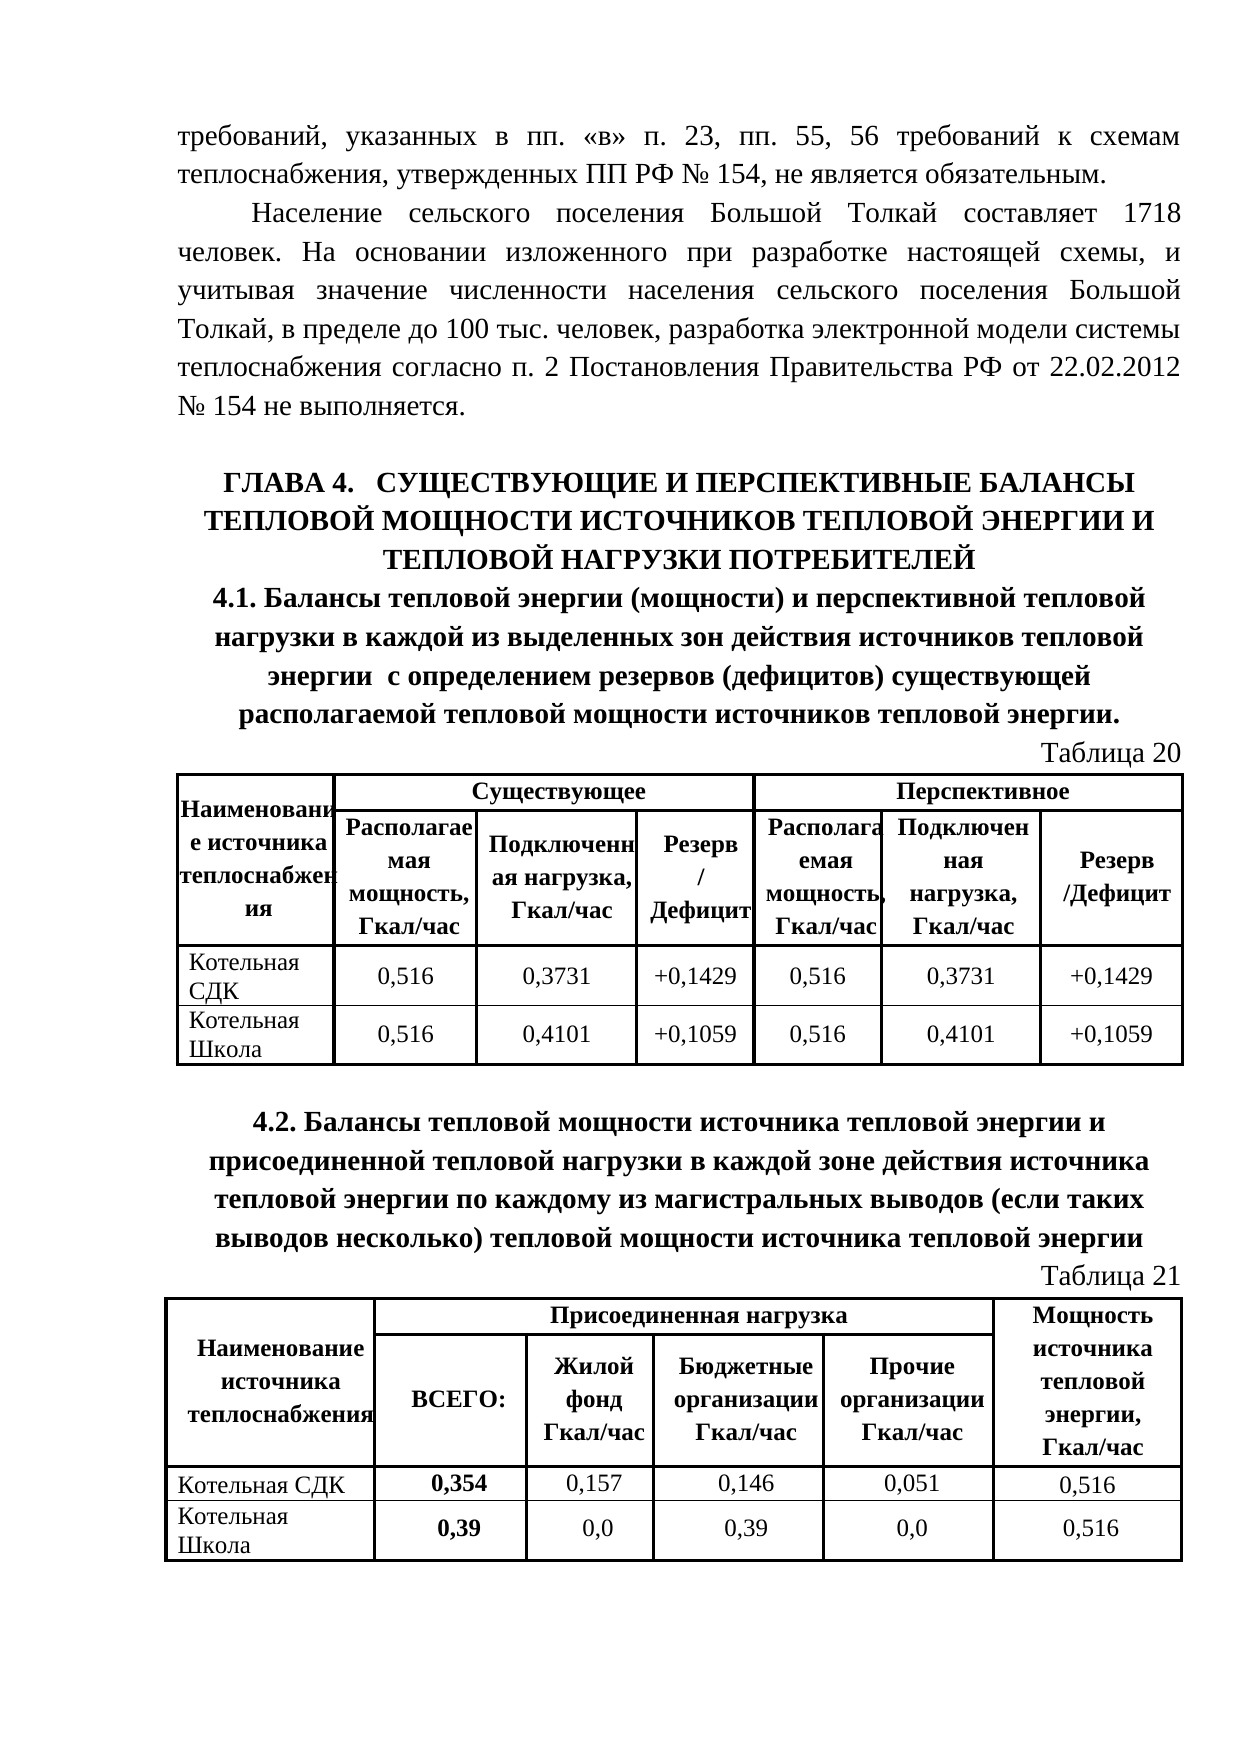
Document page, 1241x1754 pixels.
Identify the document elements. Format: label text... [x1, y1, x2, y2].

table_cell 0,0 [528, 1501, 652, 1558]
table_cell 0,39 [655, 1501, 822, 1558]
table_cell Жилой фонд Гкал/час [528, 1336, 652, 1465]
table_cell Котельная Школа [179, 1006, 332, 1062]
table_cell 0,0 [825, 1501, 992, 1558]
table_cell 0,157 [528, 1468, 652, 1500]
text 4.2. Балансы тепловой мощности источника тепловой энергии и присоединенной тепловой нагрузки в каждой зоне действия источника тепловой энергии по каждому из магистральных выводов (если таких выводов несколько) тепловой мощности источника тепловой энергии [177, 1104, 1181, 1253]
table_header Перспективное [756, 776, 1181, 809]
table_cell 0,3731 [883, 947, 1039, 1004]
table_cell 0,516 [336, 947, 475, 1004]
table_cell Подключенная нагрузка, Гкал/час [478, 812, 635, 944]
table_cell 0,146 [655, 1468, 822, 1500]
table_cell 0,354 [376, 1468, 525, 1500]
text Таблица 20 [177, 735, 1181, 768]
text Население сельского поселения Большой Толкай составляет 1718 человек. На основании изложенного при разработке настоящей схемы, и учитывая значение численности населения сельского поселения Большой Толкай, в пределе до 100 тыс. человек, разработка электронной модели системы теплоснабжения согласно п. 2 Постановления Правительства РФ от 22.02.2012 № 154 не выполняется. [177, 195, 1181, 421]
table_cell 0,39 [376, 1501, 525, 1558]
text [177, 118, 1181, 190]
table_header Мощность источника тепловой энергии, Гкал/час [995, 1300, 1180, 1465]
table_cell Резерв /Дефицит [638, 812, 752, 944]
table_cell 0,516 [756, 1006, 880, 1062]
table_cell 0,051 [825, 1468, 992, 1500]
table_cell Котельная СДК [168, 1468, 373, 1500]
table_header Существующее [336, 776, 752, 809]
table_header Наименование источника теплоснабжения [179, 776, 332, 944]
table_cell Располагаемая мощность, Гкал/час [336, 812, 475, 944]
table_cell 0,516 [756, 947, 880, 1004]
table_cell 0,516 [995, 1468, 1180, 1500]
table_header Присоединенная нагрузка [376, 1300, 992, 1333]
table_cell +0,1059 [1042, 1006, 1181, 1062]
table_cell 0,3731 [478, 947, 635, 1004]
table_cell Располагаемая мощность, Гкал/час [756, 812, 880, 944]
table_cell +0,1429 [1042, 947, 1181, 1004]
table_cell 0,4101 [478, 1006, 635, 1062]
table_cell Котельная Школа [168, 1501, 373, 1558]
text Таблица 21 [177, 1258, 1181, 1292]
table_cell 0,516 [995, 1501, 1180, 1558]
table_cell Прочие организации Гкал/час [825, 1336, 992, 1465]
table_header Наименование источника теплоснабжения [168, 1300, 373, 1465]
table_cell Резерв /Дефицит [1042, 812, 1181, 944]
table_cell 0,4101 [883, 1006, 1039, 1062]
table_cell Бюджетные организации Гкал/час [655, 1336, 822, 1465]
text ГЛАВА 4. СУЩЕСТВУЮЩИЕ И ПЕРСПЕКТИВНЫЕ БАЛАНСЫ ТЕПЛОВОЙ МОЩНОСТИ ИСТОЧНИКОВ ТЕПЛОВОЙ ЭНЕРГИИ И ТЕПЛОВОЙ НАГРУЗКИ ПОТРЕБИТЕЛЕЙ [177, 465, 1181, 576]
table_cell ВСЕГО: [376, 1336, 525, 1465]
table_cell +0,1059 [638, 1006, 752, 1062]
table_cell Подключенная нагрузка, Гкал/час [883, 812, 1039, 944]
table_cell Котельная СДК [179, 947, 332, 1004]
text 4.1. Балансы тепловой энергии (мощности) и перспективной тепловой нагрузки в каждой из выделенных зон действия источников тепловой энергии с определением резервов (дефицитов) существующей располагаемой тепловой мощности источников тепловой энергии. [177, 581, 1181, 730]
table_cell +0,1429 [638, 947, 752, 1004]
table_cell 0,516 [336, 1006, 475, 1062]
